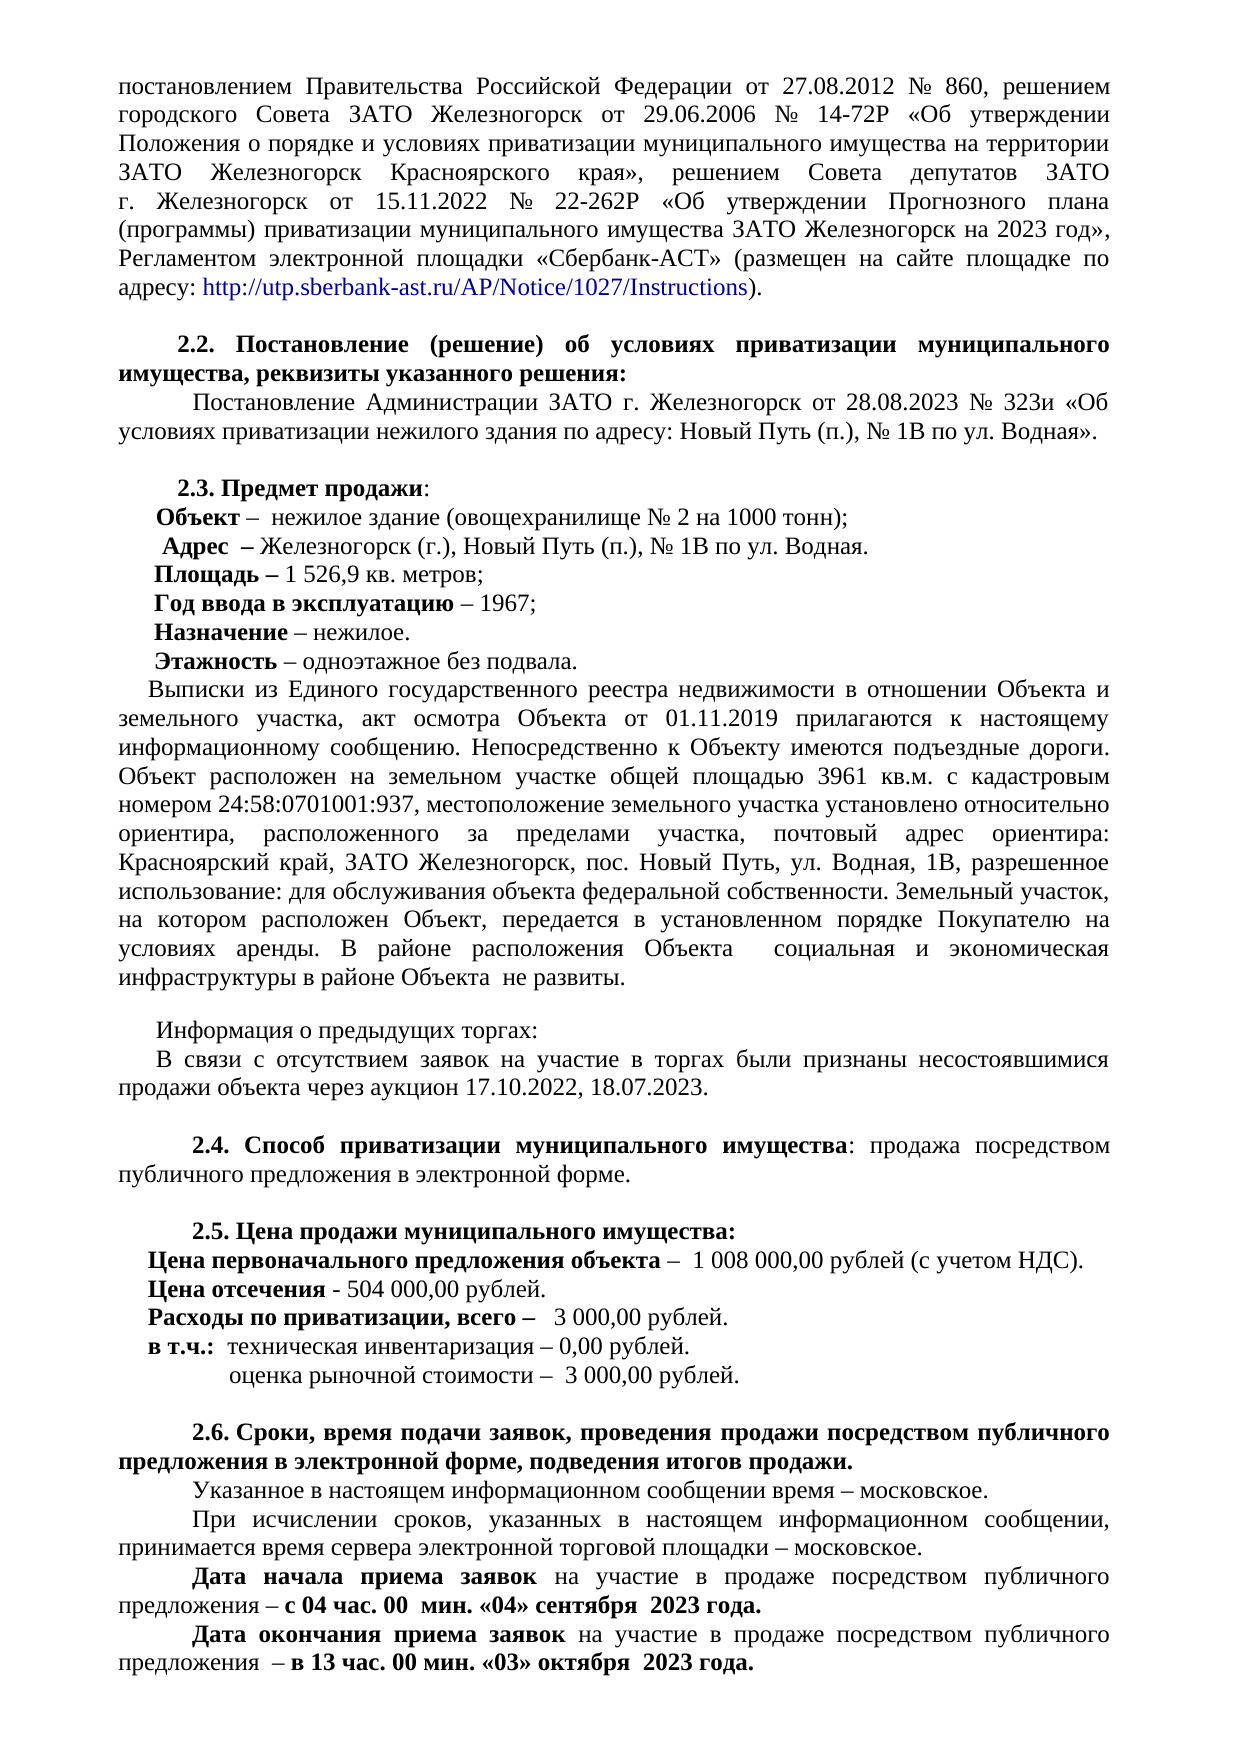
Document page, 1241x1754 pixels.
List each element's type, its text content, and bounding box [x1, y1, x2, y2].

text Цена первоначального предложения объекта – 1 008 000,00 рублей (с учетом НДС). [148, 1245, 1110, 1274]
text Указанное в настоящем информационном сообщении время – московское. [118, 1475, 1110, 1504]
text Дата начала приема заявок на участие в продаже посредством публичного предложения – с 04 час. 00 мин. «04» сентября 2023 года. [118, 1561, 1110, 1619]
text Объект – нежилое здание (овощехранилище № 2 на 1000 тонн); [156, 502, 1110, 531]
text 2.6. Сроки, время подачи заявок, проведения продажи посредством публичного предложения в электронной форме, подведения итогов продажи. [118, 1417, 1110, 1475]
text При исчислении сроков, указанных в настоящем информационном сообщении, принимается время сервера электронной торговой площадки – московское. [118, 1504, 1110, 1561]
text в т.ч.: техническая инвентаризация – 0,00 рублей. [148, 1331, 1110, 1360]
text Площадь – 1 526,9 кв. метров; [118, 559, 1110, 588]
text Год ввода в эксплуатацию – 1967; [118, 588, 1110, 617]
text Выписки из Единого государственного реестра недвижимости в отношении Объекта и земельного участка, акт осмотра Объекта от 01.11.2019 прилагаются к настоящему информационному сообщению. Непосредственно к Объекту имеются подъездные дороги. Объект расположен на земельном участке общей площадью 3961 кв.м. с кадастровым номером 24:58:0701001:937, местоположение земельного участка установлено относительно ориентира, расположенного за пределами участка, почтовый адрес ориентира: Красноярский край, ЗАТО Железногорск, пос. Новый Путь, ул. Водная, 1В, разрешенное использование: для обслуживания объекта федеральной собственности. Земельный участок, на котором расположен Объект, передается в установленном порядке Покупателю на условиях аренды. В районе расположения Объекта социальная и экономическая инфраструктуры в районе Объекта не развиты. [118, 674, 1110, 991]
text Цена отсечения - 504 000,00 рублей. [148, 1274, 1110, 1302]
text Назначение – нежилое. [118, 617, 1110, 646]
text оценка рыночной стоимости – 3 000,00 рублей. [148, 1360, 1110, 1389]
text 2.5. Цена продажи муниципального имущества: [118, 1216, 1110, 1245]
text Информация о предыдущих торгах: [118, 1015, 1110, 1044]
text 2.3. Предмет продажи: [118, 473, 1110, 502]
text Адрес – Железногорск (г.), Новый Путь (п.), № 1В по ул. Водная. [156, 531, 1110, 559]
text В связи с отсутствием заявок на участие в торгах были признаны несостоявшимися продажи объекта через аукцион 17.10.2022, 18.07.2023. [118, 1044, 1110, 1101]
text 2.4. Способ приватизации муниципального имущества: продажа посредством публичного предложения в электронной форме. [118, 1130, 1110, 1187]
text 2.2. Постановление (решение) об условиях приватизации муниципального имущества, реквизиты указанного решения: [118, 329, 1110, 387]
text Расходы по приватизации, всего – 3 000,00 рублей. [148, 1302, 1110, 1331]
text Дата окончания приема заявок на участие в продаже посредством публичного предложения – в 13 час. 00 мин. «03» октября 2023 года. [118, 1619, 1110, 1676]
text Этажность – одноэтажное без подвала. [118, 646, 1110, 674]
subtitle Постановление Администрации ЗАТО г. Железногорск от 28.08.2023 № 323и «Об условиях приватизации нежилого здания по адресу: Новый Путь (п.), № 1В по ул. Водная». [118, 387, 1110, 444]
